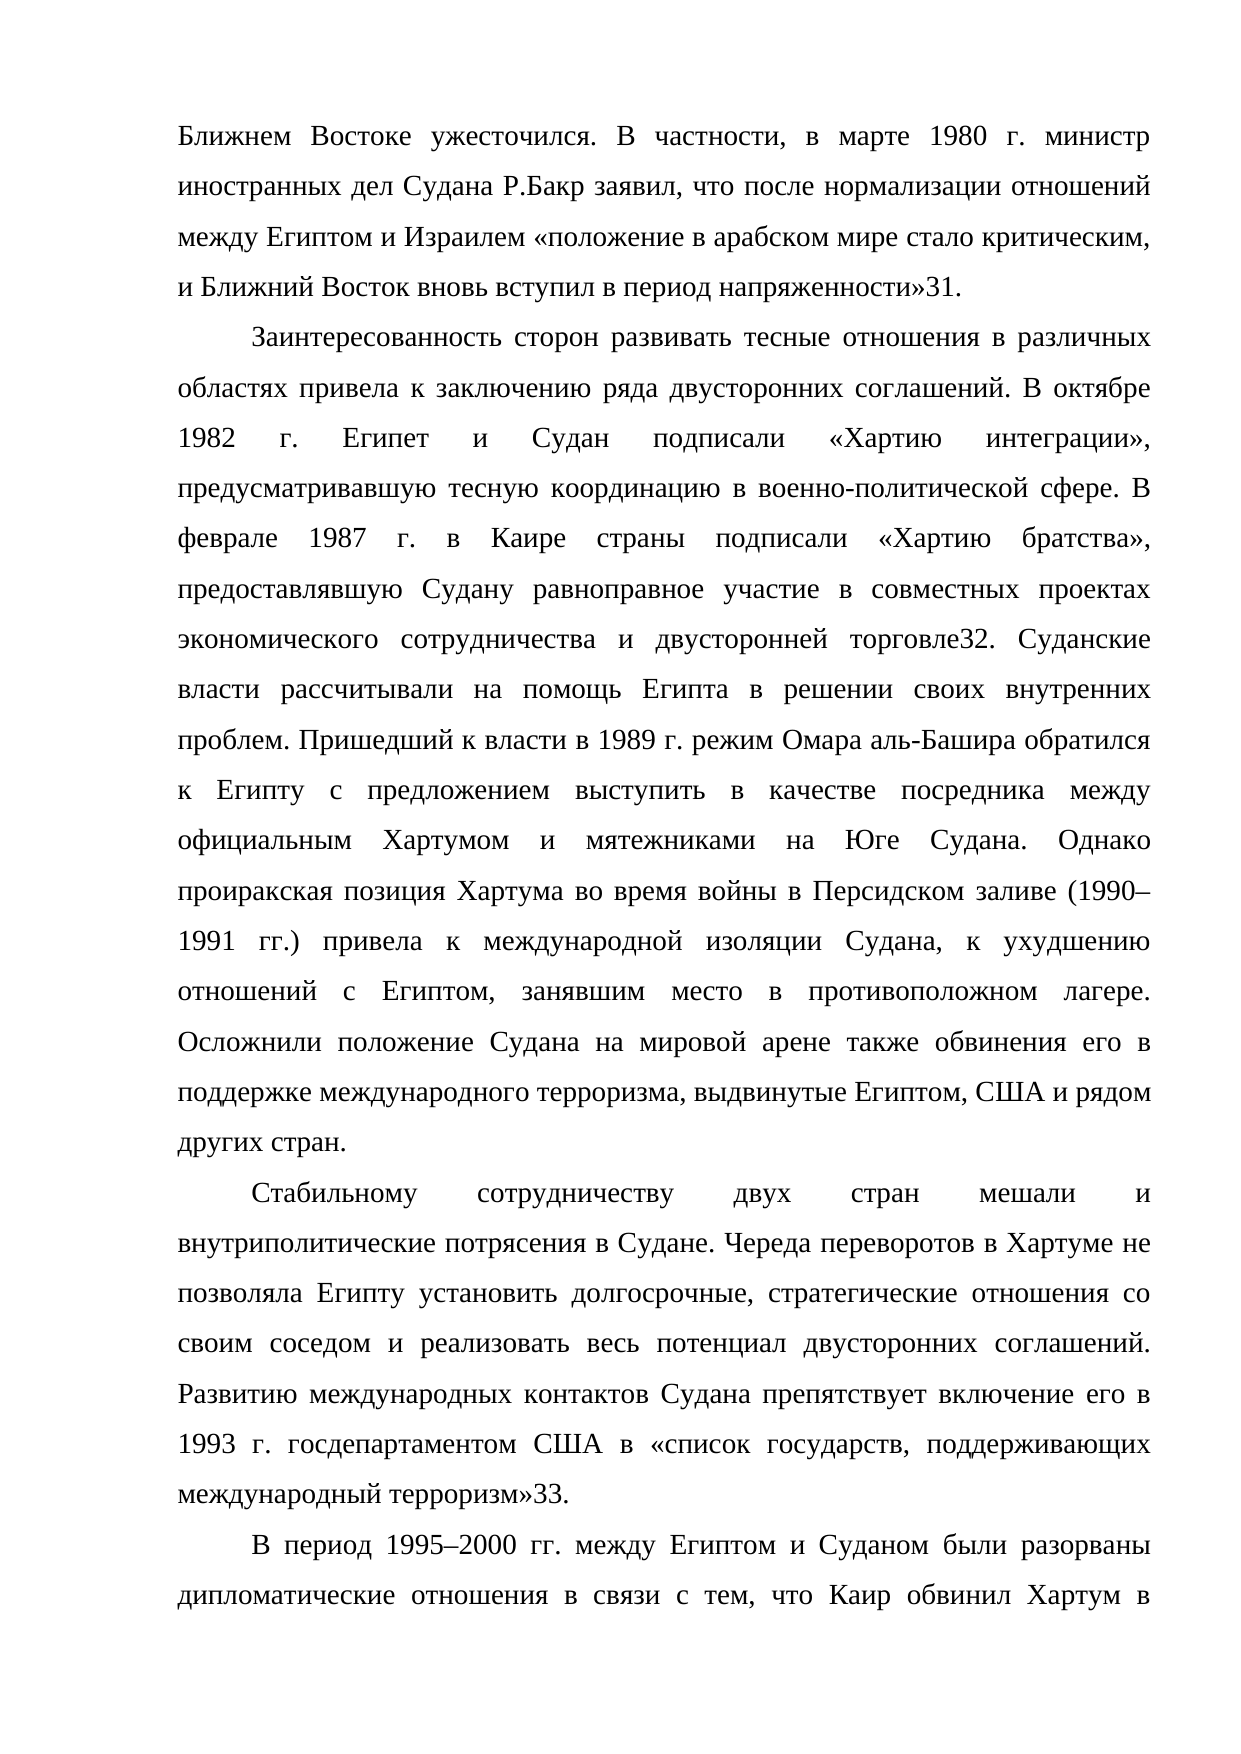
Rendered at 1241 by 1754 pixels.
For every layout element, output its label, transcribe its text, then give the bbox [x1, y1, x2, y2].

text Заинтересованность сторон развивать тесные отношения в различных областях привела к заключению ряда двусторонних соглашений. В октябре 1982 г. Египет и Судан подписали «Хартию интеграции», предусматривавшую тесную координацию в военно-политической сфере. В феврале 1987 г. в Каире страны подписали «Хартию братства», предоставлявшую Судану равноправное участие в совместных проектах экономического сотрудничества и двусторонней торговле32. Суданские власти рассчитывали на помощь Египта в решении своих внутренних проблем. Пришедший к власти в 1989 г. режим Омара аль-Башира обратился к Египту с предложением выступить в качестве посредника между официальным Хартумом и мятежниками на Юге Судана. Однако проиракская позиция Хартума во время войны в Персидском заливе (1990–1991 гг.) привела к международной изоляции Судана, к ухудшению отношений с Египтом, занявшим место в противоположном лагере. Осложнили положение Судана на мировой арене также обвинения его в поддержке международного терроризма, выдвинутые Египтом, США и рядом других стран. [177, 319, 1152, 1158]
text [177, 1527, 1152, 1611]
text Стабильному сотрудничеству двух стран мешали и внутриполитические потрясения в Судане. Череда переворотов в Хартуме не позволяла Египту установить долгосрочные, стратегические отношения со своим соседом и реализовать весь потенциал двусторонних соглашений. Развитию международных контактов Судана препятствует включение его в 1993 г. госдепартаментом США в «список государств, поддерживающих международный терроризм»33. [177, 1175, 1152, 1510]
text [177, 118, 1152, 303]
